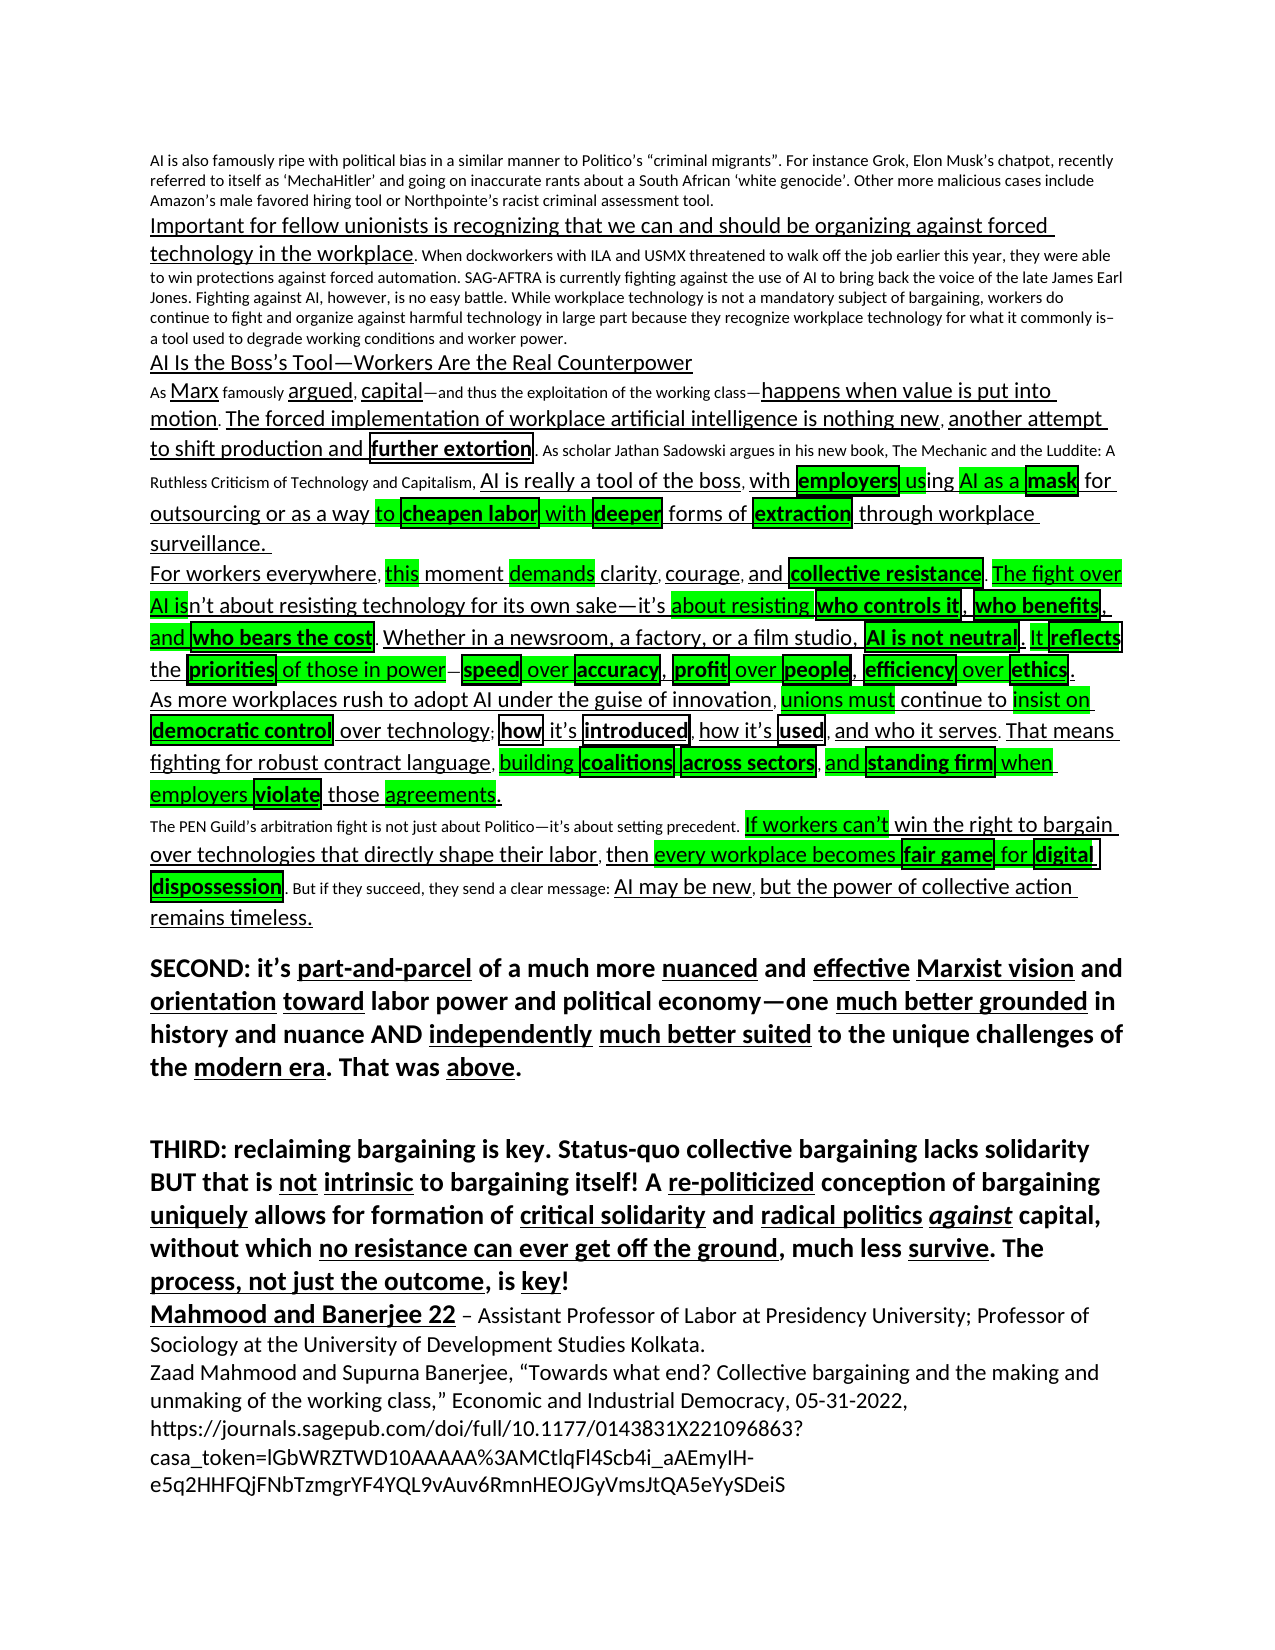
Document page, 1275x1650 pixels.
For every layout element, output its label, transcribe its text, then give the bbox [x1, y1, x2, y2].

text AI is also famously ripe with political bias in a similar manner to Politico’s “criminal migrants”. For instance Grok, Elon Musk’s chatpot, recently referred to itself as ‘MechaHitler’ and going on inaccurate rants about a South African ‘white genocide’. Other more malicious cases include Amazon’s male favored hiring tool or Northpointe’s racist criminal assessment tool. [150, 150, 1125, 211]
text For workers everywhere, this moment demands clarity, courage, and collective resistance. The fight over AI isn’t about resisting technology for its own sake—it’s about resisting who controls it, who benefits, and who bears the cost. Whether in a newsroom, a factory, or a film studio, AI is not neutral. It reflects the priorities of those in power—speed over accuracy, profit over people, efficiency over ethics. [150, 557, 815, 615]
text Mahmood and Banerjee 22 – Assistant Professor of Labor at Presidency University; Professor of Sociology at the University of Development Studies Kolkata. [150, 1297, 1125, 1358]
text As more workplaces rush to adopt AI under the guise of innovation, unions must continue to insist on democratic control over technology; how it’s introduced, how it’s used, and who it serves. That means fighting for robust contract language, building coalitions across sectors, and standing firm when employers violate those agreements. [150, 686, 1125, 810]
text AI Is the Boss’s Tool—Workers Are the Real Counterpower [150, 348, 1125, 376]
text As Marx famously argued, capital—and thus the exploitation of the working class—happens when value is put into motion. The forced implementation of workplace artificial intelligence is nothing new, another attempt to shift production and further extortion. As scholar Jathan Sadowski argues in his new book, The Mechanic and the Luddite: A Ruthless Criticism of Technology and Capitalism, AI is really a tool of the boss, with employers using AI as a mask for outsourcing or as a way to cheapen labor with deeper forms of extraction through workplace surveillance. [150, 376, 1125, 557]
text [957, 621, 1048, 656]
text The PEN Guild’s arbitration fight is not just about Politico—it’s about setting precedent. If workers can’t win the right to bargain over technologies that directly shape their labor, then every workplace becomes fair game for digital dispossession. But if they succeed, they send a clear message: AI may be new, but the power of collective action remains timeless. [150, 810, 1125, 931]
text For workers everywhere, this moment demands clarity, courage, and collective resistance. The fight over AI isn’t about resisting technology for its own sake—it’s about resisting who controls it, who benefits, and who bears the cost. Whether in a newsroom, a factory, or a film studio, AI is not neutral. It reflects the priorities of those in power—speed over accuracy, profit over people, efficiency over ethics. [150, 617, 864, 686]
text Important for fellow unionists is recognizing that we can and should be organizing against forced technology in the workplace. When dockworkers with ILA and USMX threatened to walk off the job earlier this year, they were able to win protections against forced automation. SAG-AFTRA is currently fighting against the use of AI to bring back the voice of the late James Earl Jones. Fighting against AI, however, is no easy battle. While workplace technology is not a mandatory subject of bargaining, workers do continue to fight and organize against harmful technology in large part because they recognize workplace technology for what it commonly is– a tool used to degrade working conditions and worker power. [150, 211, 1125, 348]
subtitle SECOND: it’s part-and-parcel of a much more nuanced and effective Marxist vision and orientation toward labor power and political economy—one much better grounded in history and nuance AND independently much better suited to the unique challenges of the modern era. That was above. [150, 951, 1125, 1083]
subtitle THIRD: reclaiming bargaining is key. Status-quo collective bargaining lacks solidarity BUT that is not intrinsic to bargaining itself! A re-politicized conception of bargaining uniquely allows for formation of critical solidarity and radical politics against capital, without which no resistance can ever get off the ground, much less survive. The process, not just the outcome, is key! [150, 1132, 1125, 1297]
text Zaad Mahmood and Supurna Banerjee, “Towards what end? Collective bargaining and the making and unmaking of the working class,” Economic and Industrial Democracy, 05-31-2022, https://journals.sagepub.com/doi/full/10.1177/0143831X221096863?casa_token=lGbWRZTWD10AAAAA%3AMCtlqFl4Scb4i_aAEmyIH-e5q2HHFQjFNbTzmgrYF4YQL9vAuv6RmnHEOJGyVmsJtQA5eYySDeiS [150, 1358, 1125, 1499]
